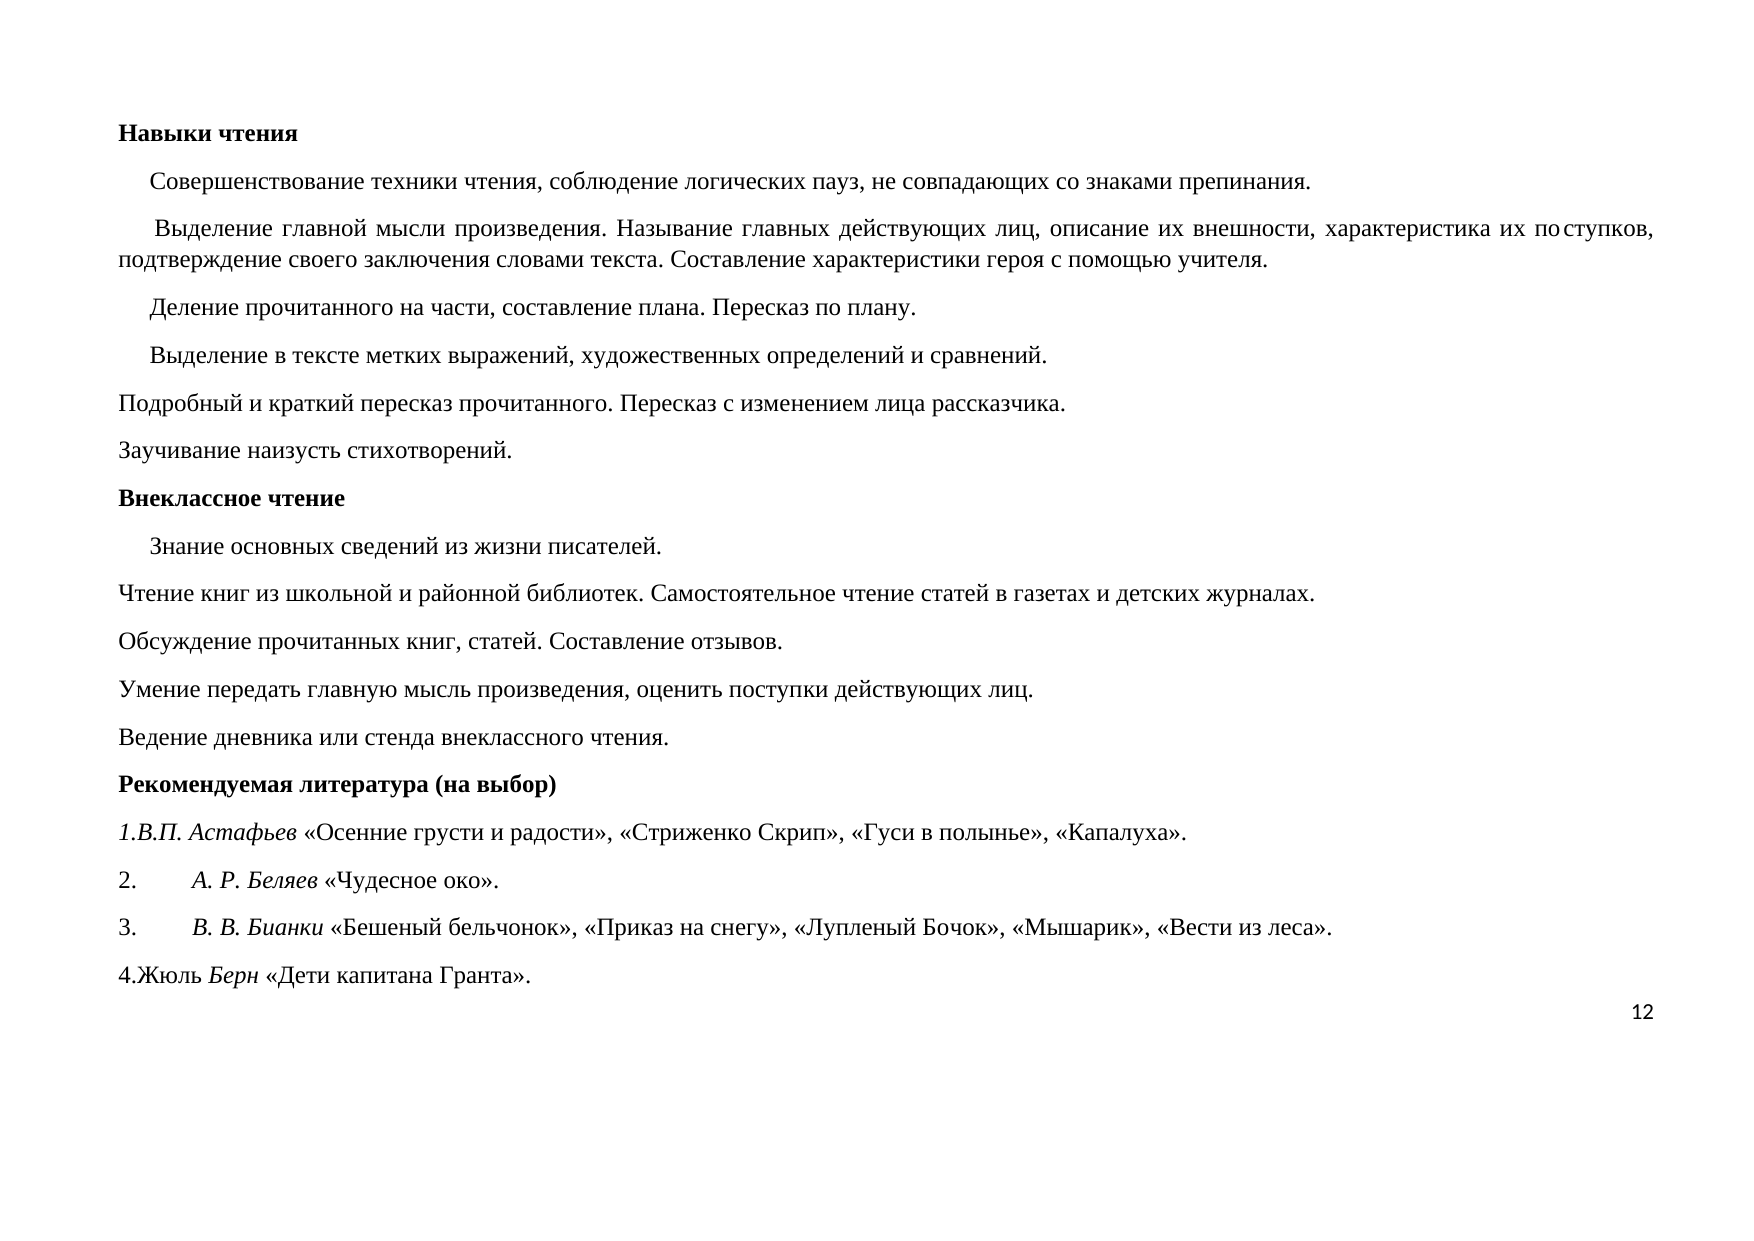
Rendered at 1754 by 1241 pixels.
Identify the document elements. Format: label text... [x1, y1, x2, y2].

list А. Р. Беляев «Чудесное око». [118, 865, 1654, 893]
text Совершенствование техники чтения, соблюдение логических пауз, не совпадающих со знаками препинания. [118, 166, 1654, 194]
text Навыки чтения [118, 118, 1654, 147]
text Ведение дневника или стенда внеклассного чтения. [118, 722, 1654, 750]
text Умение передать главную мысль произведения, оценить поступки действующих лиц. [118, 674, 1654, 703]
text Заучивание наизусть стихотворений. [118, 435, 1654, 464]
list В. В. Бианки «Бешеный бельчонок», «Приказ на снегу», «Лупленый Бочок», «Мышарик», «Вести из леса». [118, 912, 1654, 941]
text Чтение книг из школьной и районной библиотек. Самостоятельное чтение статей в газетах и детских журналах. [118, 578, 1654, 607]
text Выделение главной мысли произведения. Называние главных действующих лиц, описание их внешности, характеристика их поступков, подтверждение своего заключения словами текста. Составление характеристики героя с помощью учителя. [118, 213, 1654, 273]
text Обсуждение прочитанных книг, статей. Составление отзывов. [118, 626, 1654, 655]
text Внеклассное чтение [118, 483, 1654, 512]
text Выделение в тексте метких выражений, художественных определений и сравнений. [118, 340, 1654, 369]
text 4.Жюль Берн «Дети капитана Гранта». [118, 960, 1654, 989]
text Деление прочитанного на части, составление плана. Пересказ по плану. [118, 292, 1654, 321]
text Подробный и краткий пересказ прочитанного. Пересказ с изменением лица рассказчика. [118, 388, 1654, 416]
text 1.В.П. Астафьев «Осенние грусти и радости», «Стриженко Скрип», «Гуси в полынье», «Капалуха». [118, 817, 1654, 846]
text Рекомендуемая литература (на выбор) [118, 769, 1654, 798]
text Знание основных сведений из жизни писателей. [118, 531, 1654, 559]
